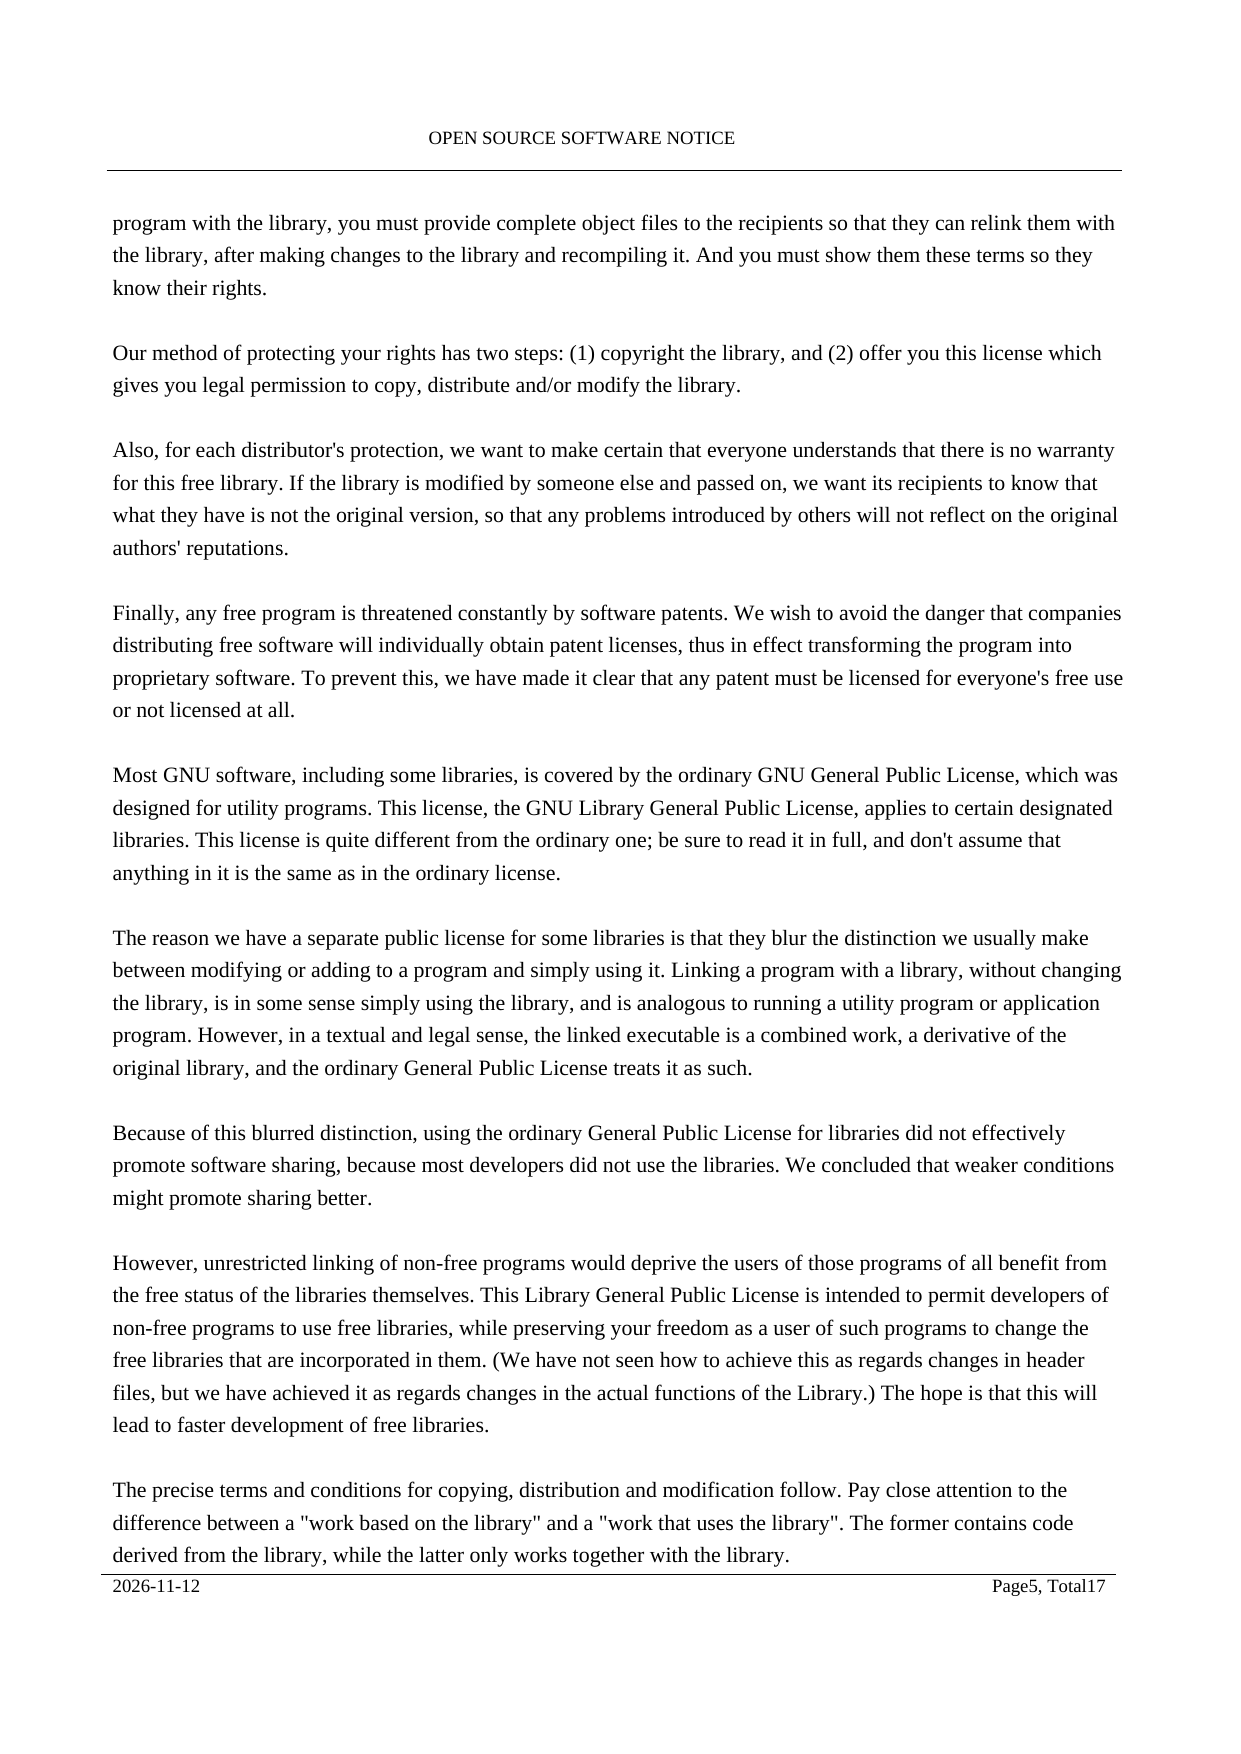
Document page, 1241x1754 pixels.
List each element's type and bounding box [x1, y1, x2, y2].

text [112, 206, 1128, 1571]
